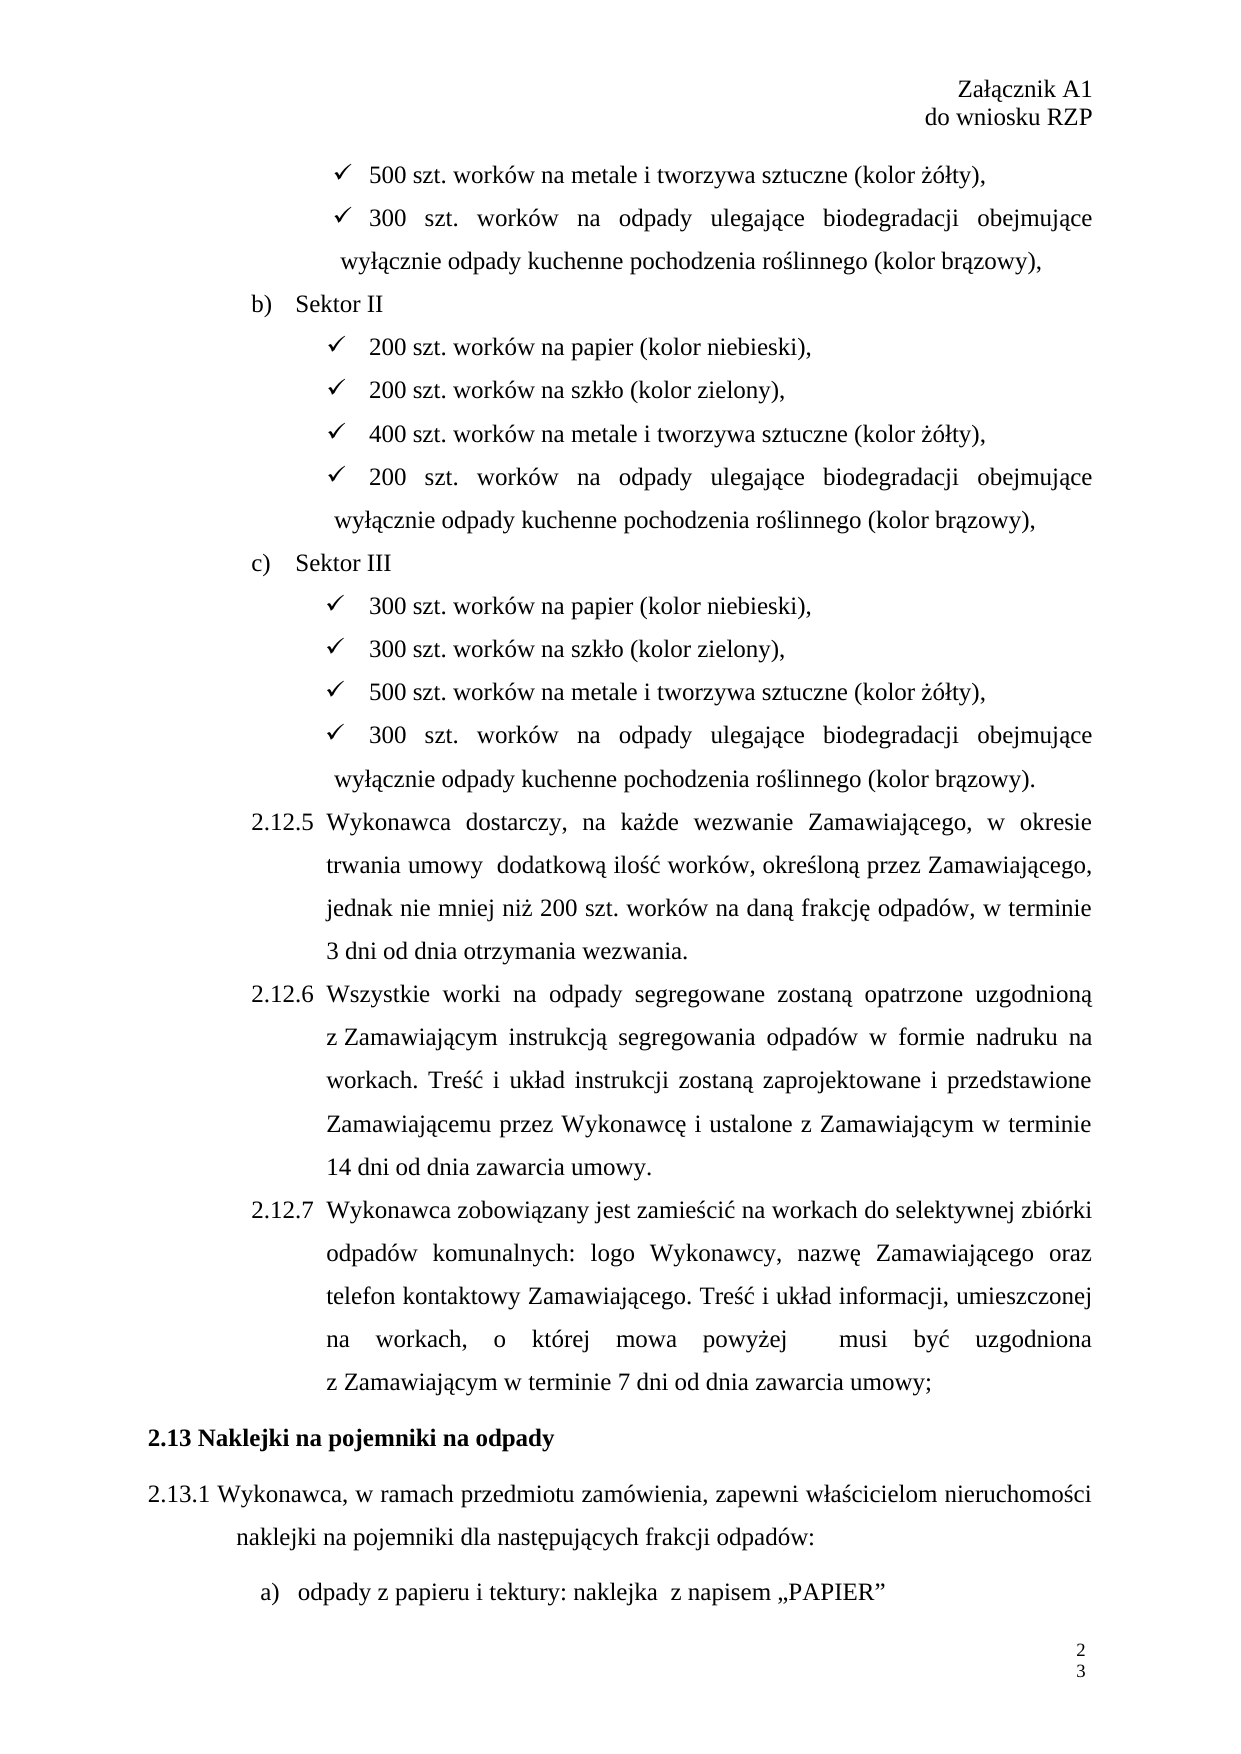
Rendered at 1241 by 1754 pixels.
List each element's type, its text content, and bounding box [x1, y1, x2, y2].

list Sektor III [251, 548, 1093, 577]
text 2.13 Naklejki na pojemniki na odpady [148, 1423, 1093, 1452]
list 200 szt. worków na odpady ulegające biodegradacji obejmujące wyłącznie odpady kuchenne pochodzenia roślinnego (kolor brązowy), [326, 462, 1093, 534]
list 300 szt. worków na szkło (kolor zielony), [325, 634, 1093, 663]
list 500 szt. worków na metale i tworzywa sztuczne (kolor żółty), [332, 160, 1093, 189]
list Wykonawca zobowiązany jest zamieścić na workach do selektywnej zbiórki odpadów komunalnych: logo Wykonawcy, nazwę Zamawiającego oraz telefon kontaktowy Zamawiającego. Treść i układ informacji, umieszczonej na workach, o której mowa powyżej musi być uzgodniona z Zamawiającym w terminie 7 dni od dnia zawarcia umowy; [251, 1195, 1093, 1396]
list 200 szt. worków na szkło (kolor zielony), [326, 376, 1093, 404]
text 2.13.1 Wykonawca, w ramach przedmiotu zamówienia, zapewni właścicielom nieruchomości naklejki na pojemniki dla następujących frakcji odpadów: [148, 1479, 1093, 1551]
list 500 szt. worków na metale i tworzywa sztuczne (kolor żółty), [325, 677, 1093, 706]
list Sektor II [251, 289, 1093, 318]
list 200 szt. worków na papier (kolor niebieski), [326, 332, 1093, 361]
list 300 szt. worków na papier (kolor niebieski), [325, 591, 1093, 620]
list Wykonawca dostarczy, na każde wezwanie Zamawiającego, w okresie trwania umowy dodatkową ilość worków, określoną przez Zamawiającego, jednak nie mniej niż 200 szt. worków na daną frakcję odpadów, w terminie 3 dni od dnia otrzymania wezwania. [251, 807, 1093, 965]
list 300 szt. worków na odpady ulegające biodegradacji obejmujące wyłącznie odpady kuchenne pochodzenia roślinnego (kolor brązowy). [325, 721, 1093, 792]
list 300 szt. worków na odpady ulegające biodegradacji obejmujące wyłącznie odpady kuchenne pochodzenia roślinnego (kolor brązowy), [332, 203, 1093, 275]
list Wszystkie worki na odpady segregowane zostaną opatrzone uzgodnioną z Zamawiającym instrukcją segregowania odpadów w formie nadruku na workach. Treść i układ instrukcji zostaną zaprojektowane i przedstawione Zamawiającemu przez Wykonawcę i ustalone z Zamawiającym w terminie 14 dni od dnia zawarcia umowy. [251, 979, 1093, 1181]
list 400 szt. worków na metale i tworzywa sztuczne (kolor żółty), [326, 419, 1093, 447]
list odpady z papieru i tektury: naklejka z napisem „PAPIER” [260, 1577, 1093, 1606]
